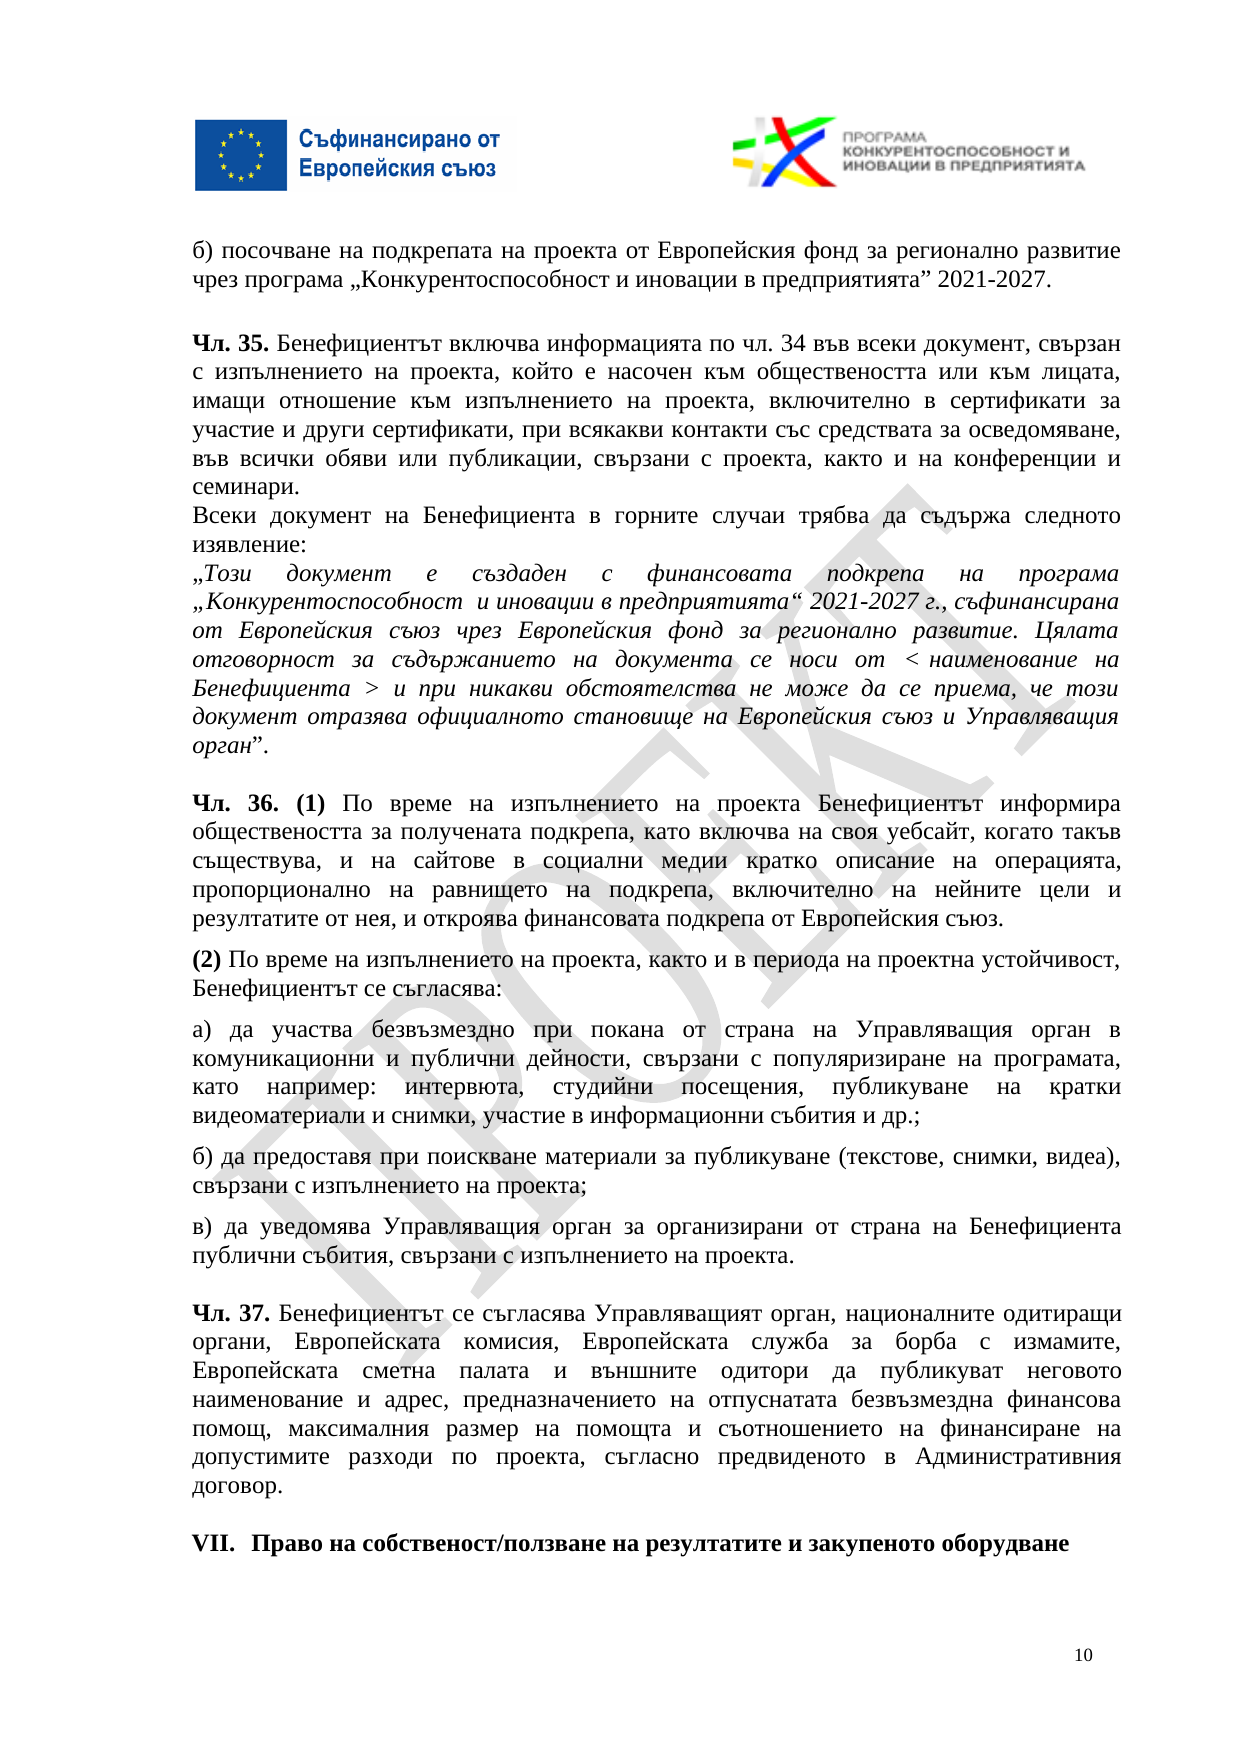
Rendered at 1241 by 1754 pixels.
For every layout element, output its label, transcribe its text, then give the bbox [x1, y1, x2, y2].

list Чл. 37. Бенефициентът се съгласява Управляващият орган, националните одитиращи органи, Европейската комисия, Европейската служба за борба с измамите, Европейската сметна палата и външните одитори да публикуват неговото наименование и адрес, предназначението на отпуснатата безвъзмездна финансова помощ, максималния размер на помощта и съотношението на финансиране на допустимите разходи по проекта, съгласно предвиденото в Административния договор. [192, 1298, 1122, 1499]
text (2) По време на изпълнението на проекта, както и в периода на проектна устойчивост, Бенефициентът се съгласява: [192, 944, 1122, 1001]
list Право на собственост/ползване на резултатите и закупеното оборудване [235, 1528, 1122, 1556]
list „Този документ е създаден с финансовата подкрепа на програма „Конкурентоспособност и иновации в предприятията“ 2021-2027 г., съфинансирана от Европейския съюз чрез Европейския фонд за регионално развитие. Цялата отговорност за съдържанието на документа се носи от < наименование на Бенефициента > и при никакви обстоятелства не може да се приема, че този документ отразява официалното становище на Европейския съюз и Управляващия орган”. [192, 558, 1122, 759]
list в) да уведомява Управляващия орган за организирани от страна на Бенефициента публични събития, свързани с изпълнението на проекта. [192, 1211, 1122, 1269]
text б) да предоставя при поискване материали за публикуване (текстове, снимки, видеа), свързани с изпълнението на проекта; [192, 1141, 1122, 1199]
picture [731, 109, 1086, 193]
text б) посочване на подкрепата на проекта от Европейския фонд за регионално развитие чрез програма „Конкурентоспособност и иновации в предприятията” 2021-2027. [192, 235, 1122, 293]
list Чл. 35. Бенефициентът включва информацията по чл. 34 във всеки документ, свързан с изпълнението на проекта, който е насочен към обществеността или към лицата, имащи отношение към изпълнението на проекта, включително в сертификати за участие и други сертификати, при всякакви контакти със средствата за осведомяване, във всички обяви или публикации, свързани с проекта, както и на конференции и семинари. [192, 328, 1122, 500]
picture [192, 116, 517, 192]
text а) да участва безвъзмездно при покана от страна на Управляващия орган в комуникационни и публични дейности, свързани с популяризиране на програмата, като например: интервюта, студийни посещения, публикуване на кратки видеоматериали и снимки, участие в информационни събития и др.; [192, 1014, 1122, 1129]
list Всеки документ на Бенефициента в горните случаи трябва да съдържа следното изявление: [133, 500, 1122, 558]
list Чл. 36. (1) По време на изпълнението на проекта Бенефициентът информира обществеността за получената подкрепа, като включва на своя уебсайт, когато такъв съществува, и на сайтове в социални медии кратко описание на операцията, пропорционално на равнището на подкрепа, включително на нейните цели и резултатите от нея, и откроява финансовата подкрепа от Европейския съюз. [192, 788, 1122, 931]
